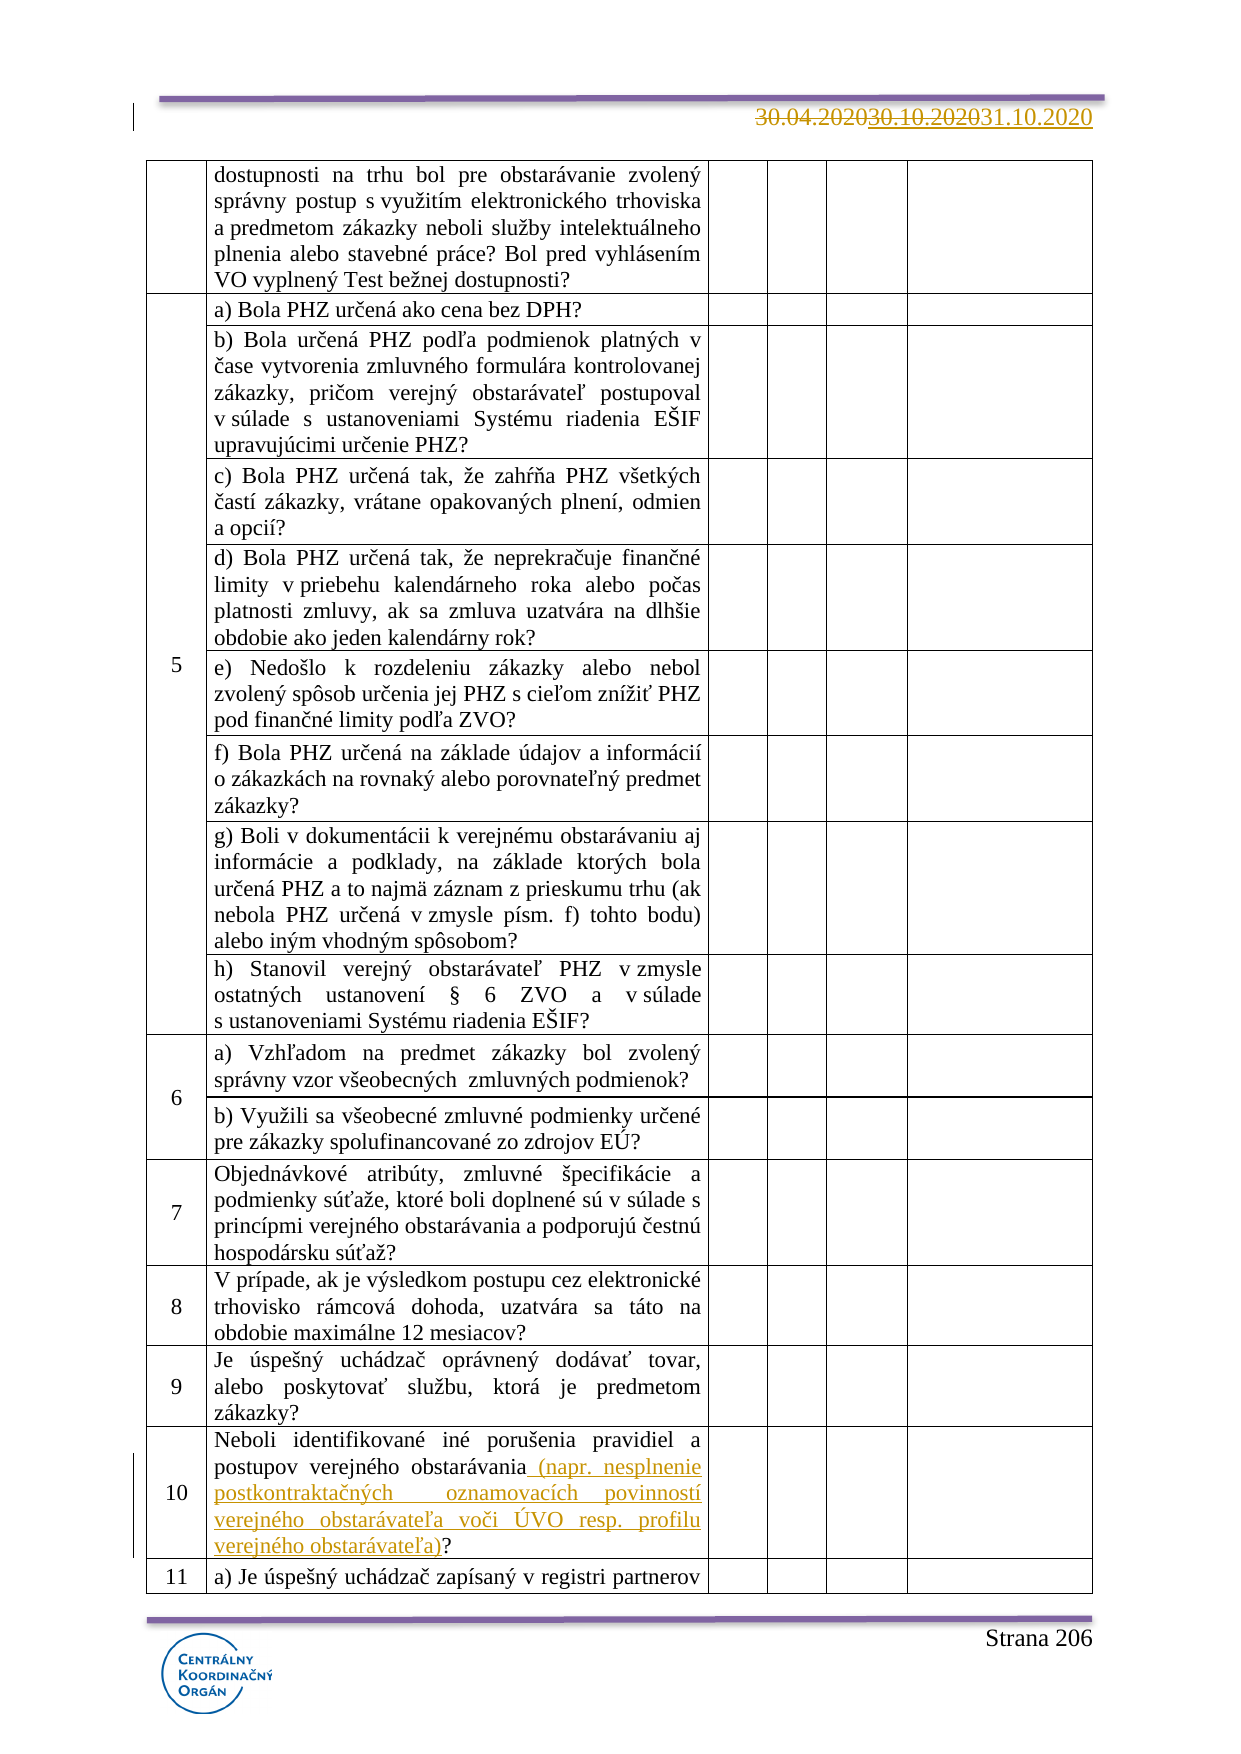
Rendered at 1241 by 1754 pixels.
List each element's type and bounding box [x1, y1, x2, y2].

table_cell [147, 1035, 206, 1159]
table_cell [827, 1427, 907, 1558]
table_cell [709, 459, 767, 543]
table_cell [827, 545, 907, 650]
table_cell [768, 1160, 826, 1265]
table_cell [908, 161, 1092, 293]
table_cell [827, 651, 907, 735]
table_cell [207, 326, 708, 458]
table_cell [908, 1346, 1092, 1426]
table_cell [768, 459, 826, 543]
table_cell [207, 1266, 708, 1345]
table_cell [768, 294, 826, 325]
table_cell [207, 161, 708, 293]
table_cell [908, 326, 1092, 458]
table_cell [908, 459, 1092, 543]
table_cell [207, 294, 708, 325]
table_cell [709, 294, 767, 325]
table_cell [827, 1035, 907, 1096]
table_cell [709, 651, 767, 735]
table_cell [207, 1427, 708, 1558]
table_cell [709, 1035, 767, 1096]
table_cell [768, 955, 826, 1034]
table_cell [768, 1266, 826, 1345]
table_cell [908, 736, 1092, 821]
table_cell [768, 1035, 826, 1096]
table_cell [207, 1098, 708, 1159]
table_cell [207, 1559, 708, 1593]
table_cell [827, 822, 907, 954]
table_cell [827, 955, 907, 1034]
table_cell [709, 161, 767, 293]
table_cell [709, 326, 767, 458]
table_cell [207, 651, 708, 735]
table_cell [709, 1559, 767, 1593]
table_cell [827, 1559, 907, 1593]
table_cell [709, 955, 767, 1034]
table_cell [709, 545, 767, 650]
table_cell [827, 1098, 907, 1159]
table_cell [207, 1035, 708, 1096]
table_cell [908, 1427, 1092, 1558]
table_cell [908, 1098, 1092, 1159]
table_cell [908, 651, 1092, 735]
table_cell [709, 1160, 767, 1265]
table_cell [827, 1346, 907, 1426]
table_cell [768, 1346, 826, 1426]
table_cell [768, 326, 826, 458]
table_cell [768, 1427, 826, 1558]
picture [159, 1631, 272, 1713]
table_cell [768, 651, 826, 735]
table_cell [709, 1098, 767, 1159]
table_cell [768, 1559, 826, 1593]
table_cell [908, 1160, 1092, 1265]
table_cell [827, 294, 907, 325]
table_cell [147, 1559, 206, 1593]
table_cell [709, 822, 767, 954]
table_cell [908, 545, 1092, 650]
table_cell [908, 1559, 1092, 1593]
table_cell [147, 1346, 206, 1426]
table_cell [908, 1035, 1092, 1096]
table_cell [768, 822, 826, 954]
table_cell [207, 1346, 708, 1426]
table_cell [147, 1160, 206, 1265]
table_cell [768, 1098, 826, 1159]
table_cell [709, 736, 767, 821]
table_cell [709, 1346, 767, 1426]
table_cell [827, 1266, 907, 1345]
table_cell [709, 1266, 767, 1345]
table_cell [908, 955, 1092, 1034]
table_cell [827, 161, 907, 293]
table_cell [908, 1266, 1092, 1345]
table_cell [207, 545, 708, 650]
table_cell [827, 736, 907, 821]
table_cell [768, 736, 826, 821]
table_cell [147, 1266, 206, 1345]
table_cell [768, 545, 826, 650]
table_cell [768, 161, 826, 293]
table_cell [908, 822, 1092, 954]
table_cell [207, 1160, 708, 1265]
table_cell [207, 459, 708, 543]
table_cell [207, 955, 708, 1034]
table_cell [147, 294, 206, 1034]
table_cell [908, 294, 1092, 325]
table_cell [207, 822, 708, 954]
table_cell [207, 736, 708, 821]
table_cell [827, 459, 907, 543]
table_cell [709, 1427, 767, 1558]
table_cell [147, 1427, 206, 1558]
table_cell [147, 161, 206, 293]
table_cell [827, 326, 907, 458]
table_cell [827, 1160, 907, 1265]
